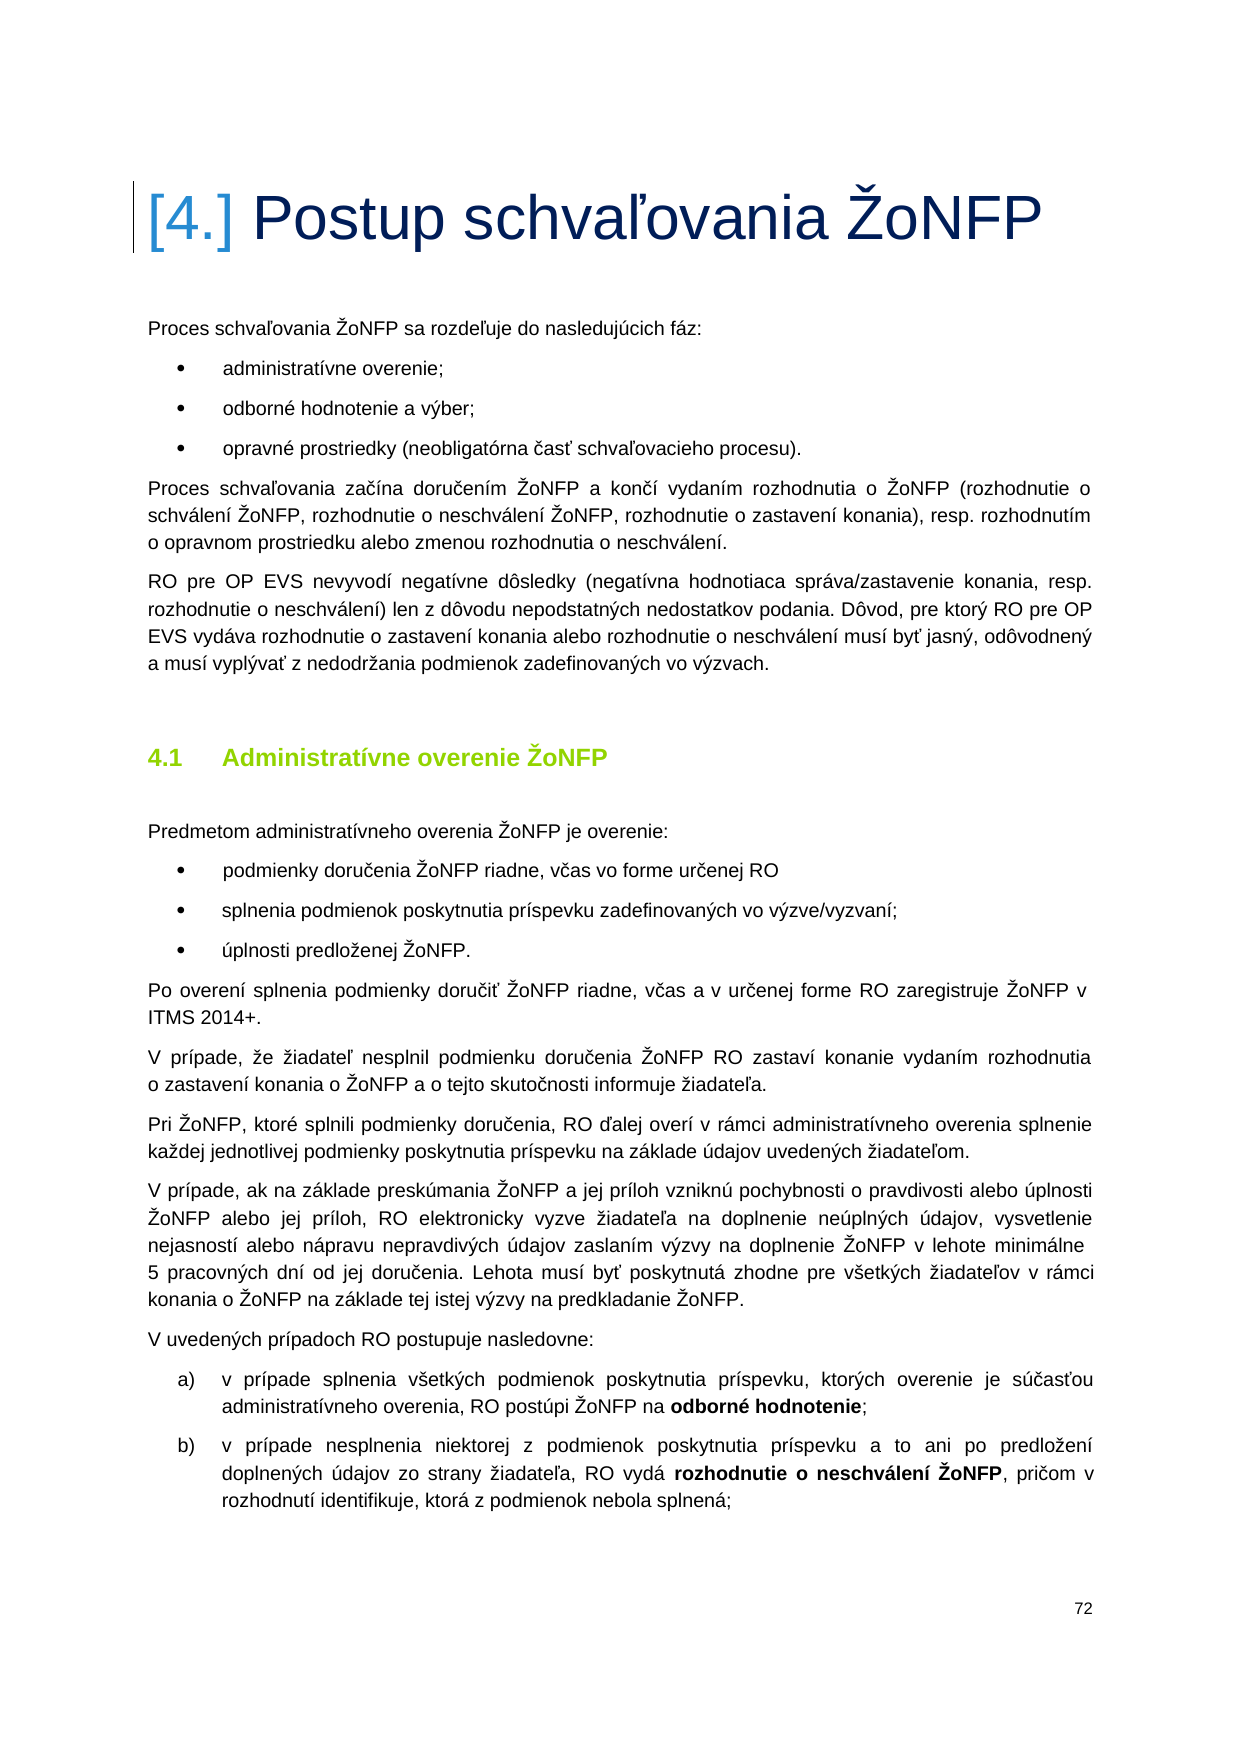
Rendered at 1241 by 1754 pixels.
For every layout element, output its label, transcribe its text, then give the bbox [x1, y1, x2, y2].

list podmienky doručenia ŽoNFP riadne, včas vo forme určenej RO [177, 859, 1092, 882]
text Po overení splnenia podmienky doručiť ŽoNFP riadne, včas a v určenej forme RO zaregistruje ŽoNFP v ITMS 2014+. [148, 979, 1092, 1028]
list opravné prostriedky (neobligatórna časť schvaľovacieho procesu). [177, 437, 1092, 459]
text Predmetom administratívneho overenia ŽoNFP je overenie: [148, 819, 1092, 842]
text Proces schvaľovania ŽoNFP sa rozdeľuje do nasledujúcich fáz: [148, 317, 1092, 340]
text V prípade, že žiadateľ nesplnil podmienku doručenia ŽoNFP RO zastaví konanie vydaním rozhodnutia o zastavení konania o ŽoNFP a o tejto skutočnosti informuje žiadateľa. [148, 1046, 1092, 1095]
list v prípade nesplnenia niektorej z podmienok poskytnutia príspevku a to ani po predložení doplnených údajov zo strany žiadateľa, RO vydá rozhodnutie o neschválení ŽoNFP, pričom v rozhodnutí identifikuje, ktorá z podmienok nebola splnená; [177, 1434, 1094, 1511]
list úplnosti predloženej ŽoNFP. [177, 939, 1092, 962]
list V uvedených prípadoch RO postupuje nasledovne: [148, 1328, 1094, 1350]
list v prípade splnenia všetkých podmienok poskytnutia príspevku, ktorých overenie je súčasťou administratívneho overenia, RO postúpi ŽoNFP na odborné hodnotenie; [177, 1367, 1094, 1417]
list odborné hodnotenie a výber; [177, 397, 1092, 419]
text Proces schvaľovania začína doručením ŽoNFP a končí vydaním rozhodnutia o ŽoNFP (rozhodnutie o schválení ŽoNFP, rozhodnutie o neschválení ŽoNFP, rozhodnutie o zastavení konania), resp. rozhodnutím o opravnom prostriedku alebo zmenou rozhodnutia o neschválení. [148, 476, 1092, 553]
subtitle Postup schvaľovania ŽoNFP [148, 181, 1092, 253]
subtitle 4.1 Administratívne overenie ŽoNFP [148, 743, 1092, 772]
list splnenia podmienok poskytnutia príspevku zadefinovaných vo výzve/vyzvaní; [177, 899, 1092, 922]
list administratívne overenie; [177, 357, 1092, 380]
text Pri ŽoNFP, ktoré splnili podmienky doručenia, RO ďalej overí v rámci administratívneho overenia splnenie každej jednotlivej podmienky poskytnutia príspevku na základe údajov uvedených žiadateľom. [148, 1112, 1092, 1162]
list V prípade, ak na základe preskúmania ŽoNFP a jej príloh vzniknú pochybnosti o pravdivosti alebo úplnosti ŽoNFP alebo jej príloh, RO elektronicky vyzve žiadateľa na doplnenie neúplných údajov, vysvetlenie nejasností alebo nápravu nepravdivých údajov zaslaním výzvy na doplnenie ŽoNFP v lehote minimálne 5 pracovných dní od jej doručenia. Lehota musí byť poskytnutá zhodne pre všetkých žiadateľov v rámci konania o ŽoNFP na základe tej istej výzvy na predkladanie ŽoNFP. [148, 1179, 1094, 1311]
list RO pre OP EVS nevyvodí negatívne dôsledky (negatívna hodnotiaca správa/zastavenie konania, resp. rozhodnutie o neschválení) len z dôvodu nepodstatných nedostatkov podania. Dôvod, pre ktorý RO pre OP EVS vydáva rozhodnutie o zastavení konania alebo rozhodnutie o neschválení musí byť jasný, odôvodnený a musí vyplývať z nedodržania podmienok zadefinovaných vo výzvach. [148, 570, 1094, 675]
